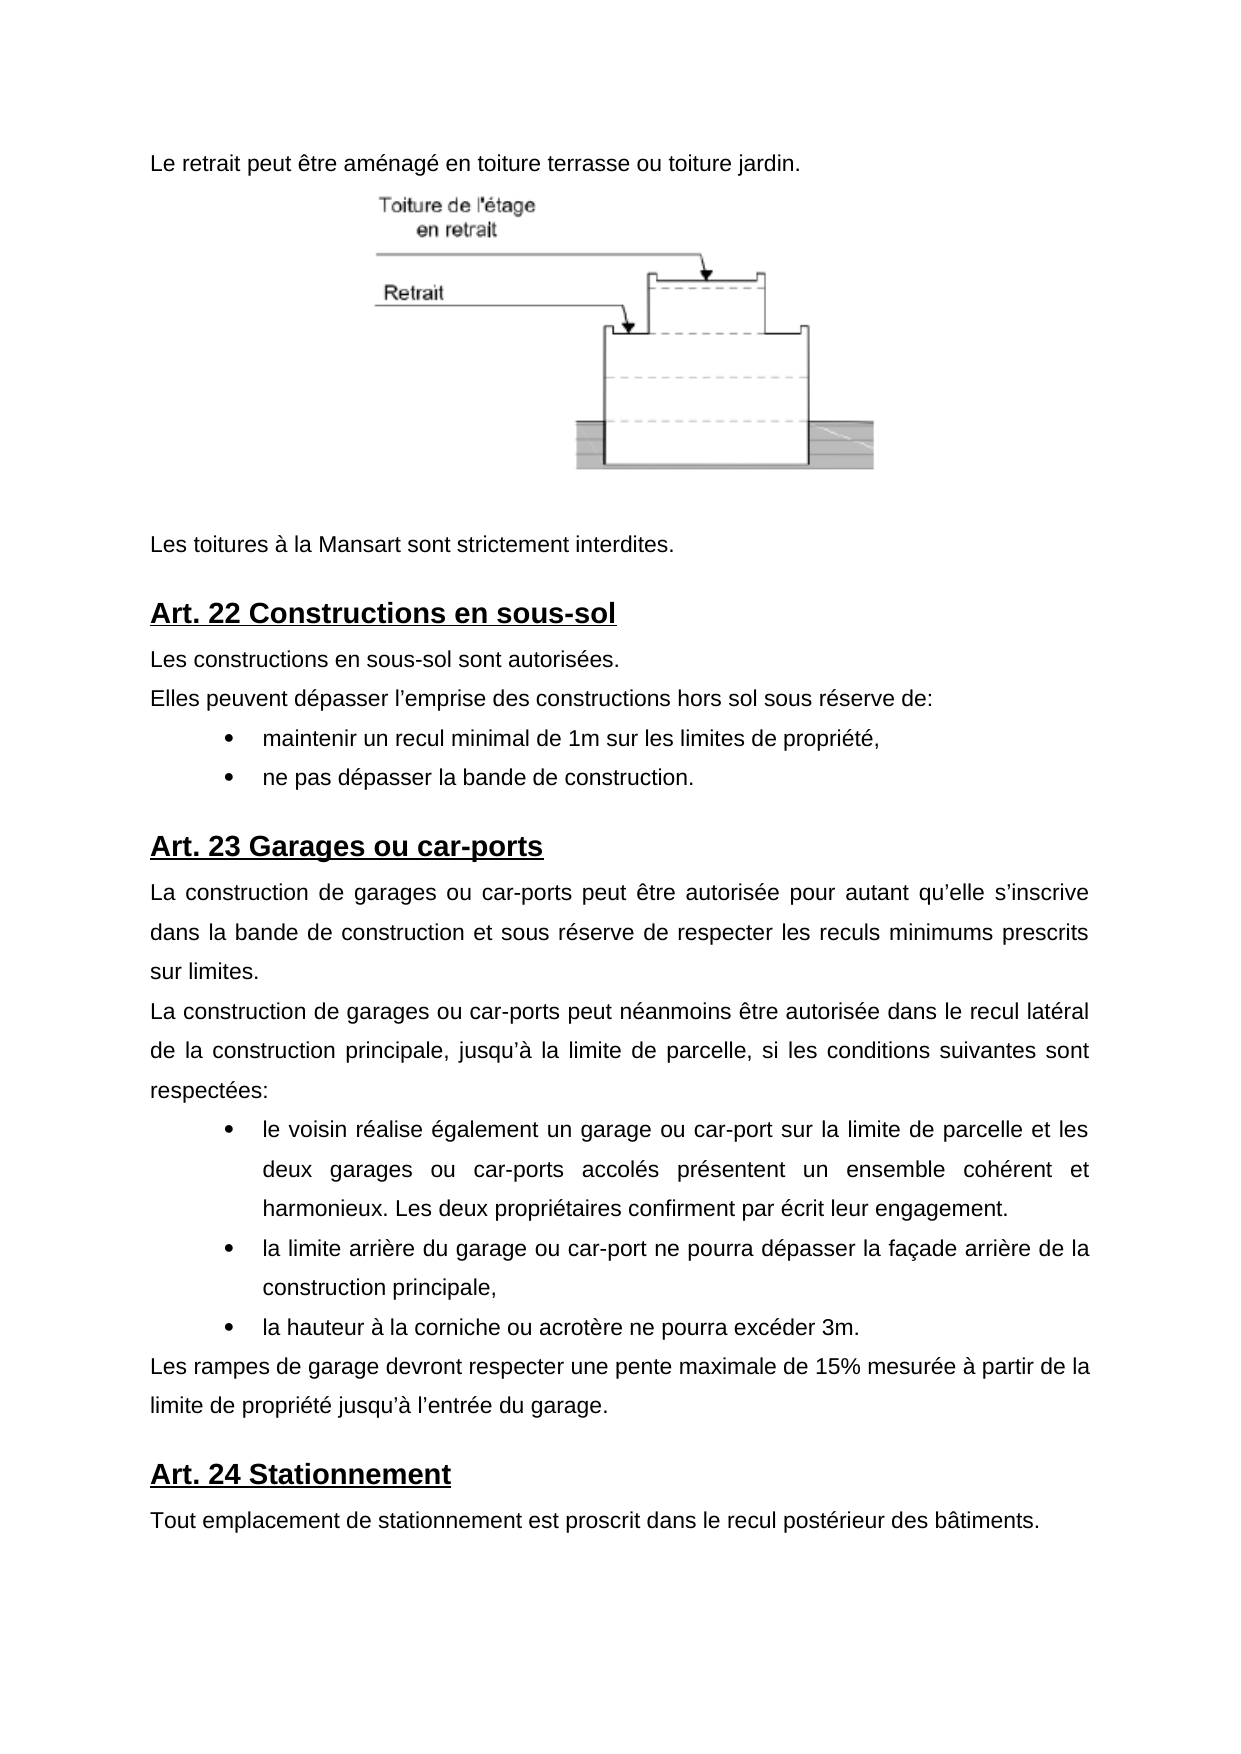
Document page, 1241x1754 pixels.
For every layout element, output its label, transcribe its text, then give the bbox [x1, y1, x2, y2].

list maintenir un recul minimal de 1m sur les limites de propriété, [225, 725, 1090, 751]
subtitle Art. 22 Constructions en sous-sol [150, 596, 1090, 629]
list ne pas dépasser la bande de construction. [225, 764, 1090, 791]
text Le retrait peut être aménagé en toiture terrasse ou toiture jardin. [150, 150, 1090, 176]
text Les rampes de garage devront respecter une pente maximale de 15% mesurée à partir de la limite de propriété jusqu’à l’entrée du garage. [150, 1353, 1090, 1419]
subtitle Art. 24 Stationnement [150, 1457, 1090, 1490]
text Tout emplacement de stationnement est proscrit dans le recul postérieur des bâtiments. [150, 1507, 1090, 1533]
list la limite arrière du garage ou car-port ne pourra dépasser la façade arrière de la construction principale, [225, 1234, 1090, 1300]
list la hauteur à la corniche ou acrotère ne pourra excéder 3m. [225, 1313, 1090, 1340]
picture [356, 189, 885, 479]
text Les constructions en sous-sol sont autorisées. [150, 646, 1090, 672]
list le voisin réalise également un garage ou car-port sur la limite de parcelle et les deux garages ou car-ports accolés présentent un ensemble cohérent et harmonieux. Les deux propriétaires confirment par écrit leur engagement. [225, 1116, 1090, 1221]
text Elles peuvent dépasser l’emprise des constructions hors sol sous réserve de: [150, 685, 1090, 712]
text La construction de garages ou car-ports peut néanmoins être autorisée dans le recul latéral de la construction principale, jusqu’à la limite de parcelle, si les conditions suivantes sont respectées: [150, 998, 1090, 1103]
subtitle Art. 23 Garages ou car-ports [150, 829, 1090, 862]
text Les toitures à la Mansart sont strictement interdites. [150, 531, 1090, 557]
text La construction de garages ou car-ports peut être autorisée pour autant qu’elle s’inscrive dans la bande de construction et sous réserve de respecter les reculs minimums prescrits sur limites. [150, 879, 1090, 984]
